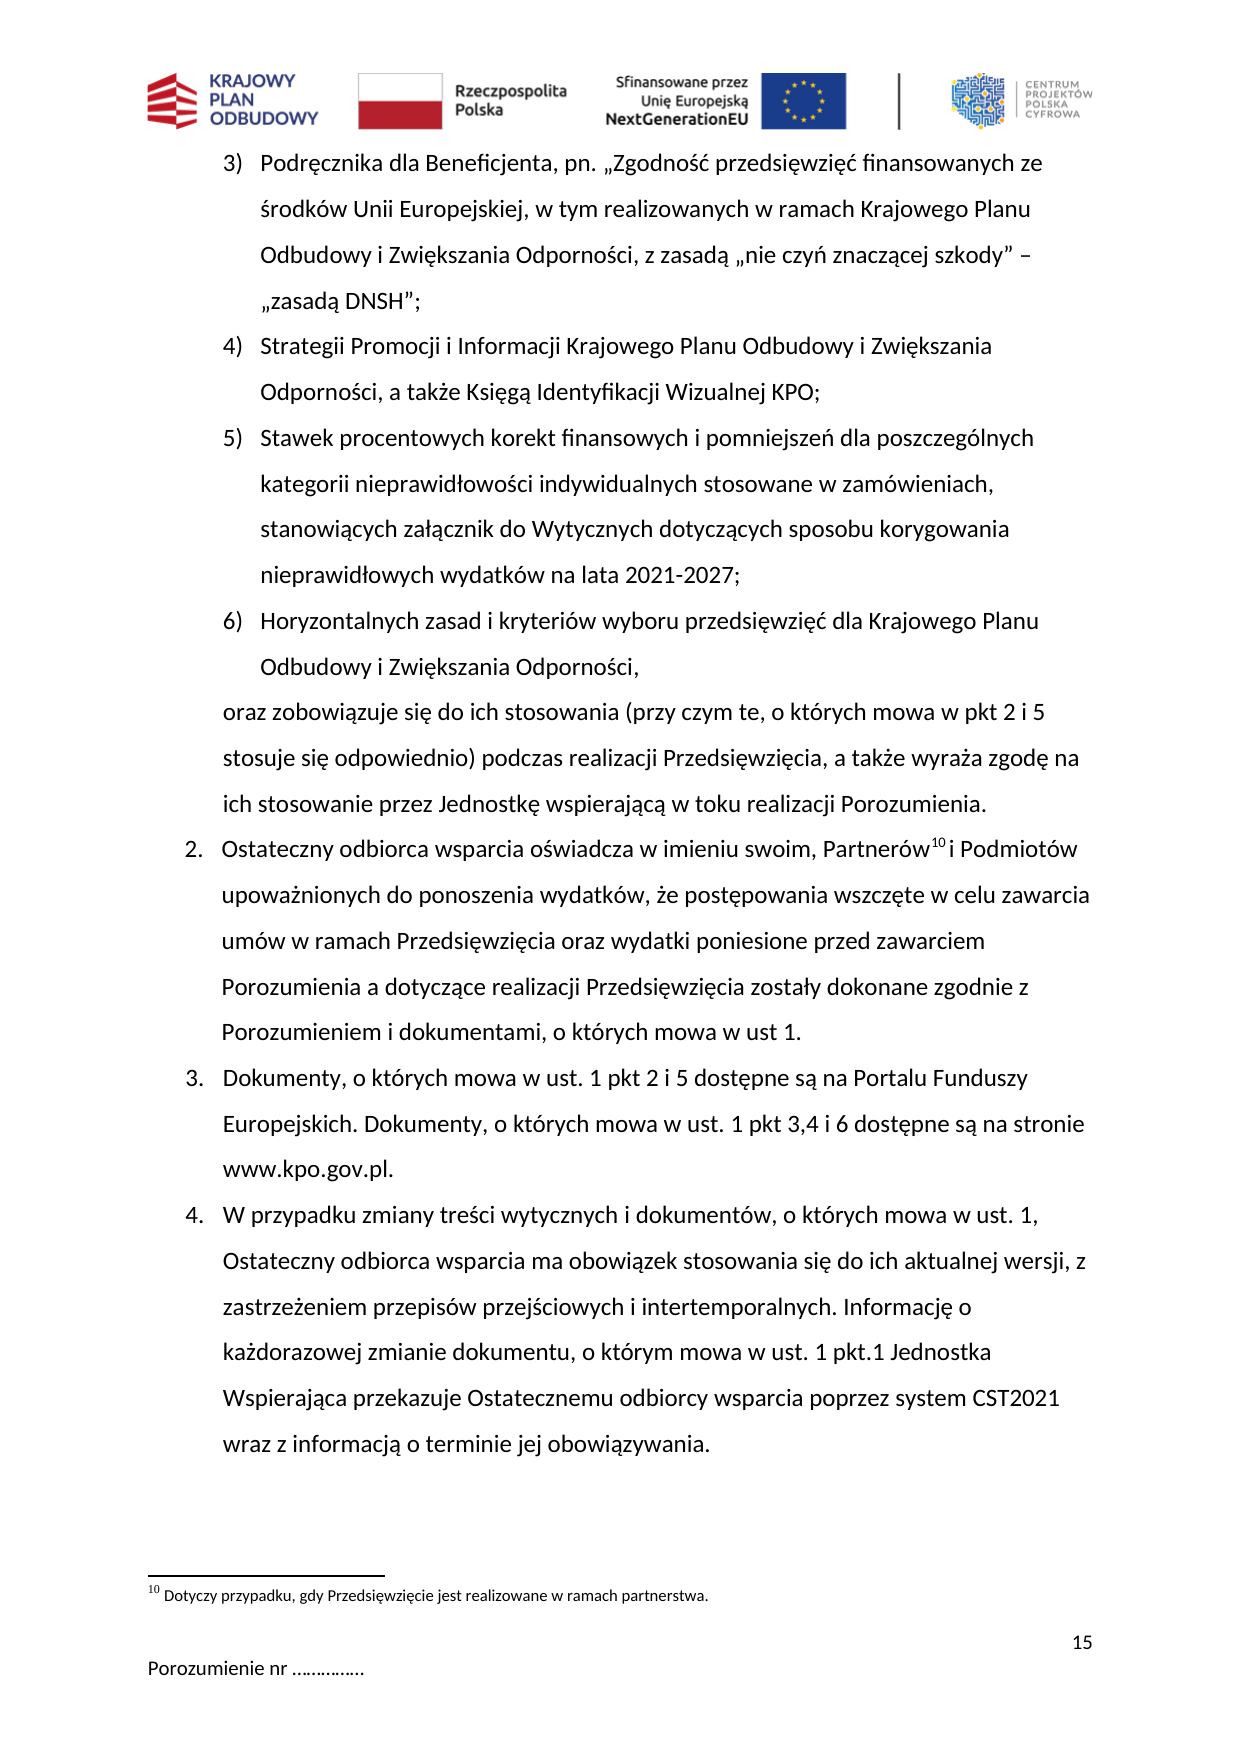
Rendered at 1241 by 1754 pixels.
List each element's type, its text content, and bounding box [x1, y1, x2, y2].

list Horyzontalnych zasad i kryteriów wyboru przedsięwzięć dla Krajowego Planu Odbudowy i Zwiększania Odporności, [223, 605, 1093, 681]
list Strategii Promocji i Informacji Krajowego Planu Odbudowy i Zwiększania Odporności, a także Księgą Identyfikacji Wizualnej KPO; [223, 331, 1093, 407]
list Ostateczny odbiorca wsparcia oświadcza w imieniu swoim, Partnerów i Podmiotów upoważnionych do ponoszenia wydatków, że postępowania wszczęte w celu zawarcia umów w ramach Przedsięwzięcia oraz wydatki poniesione przed zawarciem Porozumienia a dotyczące realizacji Przedsięwzięcia zostały dokonane zgodnie z Porozumieniem i dokumentami, o których mowa w ust 1. [184, 833, 1093, 1047]
list Stawek procentowych korekt finansowych i pomniejszeń dla poszczególnych kategorii nieprawidłowości indywidualnych stosowane w zamówieniach, stanowiących załącznik do Wytycznych dotyczących sposobu korygowania nieprawidłowych wydatków na lata 2021-2027; [223, 422, 1093, 590]
list W przypadku zmiany treści wytycznych i dokumentów, o których mowa w ust. 1, Ostateczny odbiorca wsparcia ma obowiązek stosowania się do ich aktualnej wersji, z zastrzeżeniem przepisów przejściowych i intertemporalnych. Informację o każdorazowej zmianie dokumentu, o którym mowa w ust. 1 pkt.1 Jednostka Wspierająca przekazuje Ostatecznemu odbiorcy wsparcia poprzez system CST2021 wraz z informacją o terminie jej obowiązywania. [185, 1199, 1093, 1458]
picture [147, 73, 1093, 130]
list Dokumenty, o których mowa w ust. 1 pkt 2 i 5 dostępne są na Portalu Funduszy Europejskich. Dokumenty, o których mowa w ust. 1 pkt 3,4 i 6 dostępne są na stronie www.kpo.gov.pl. [185, 1062, 1093, 1184]
list Podręcznika dla Beneficjenta, pn. „Zgodność przedsięwzięć finansowanych ze środków Unii Europejskiej, w tym realizowanych w ramach Krajowego Planu Odbudowy i Zwiększania Odporności, z zasadą „nie czyń znaczącej szkody” – „zasadą DNSH”; [223, 148, 1093, 315]
text oraz zobowiązuje się do ich stosowania (przy czym te, o których mowa w pkt 2 i 5 stosuje się odpowiednio) podczas realizacji Przedsięwzięcia, a także wyraża zgodę na ich stosowanie przez Jednostkę wspierającą w toku realizacji Porozumienia. [223, 696, 1093, 818]
